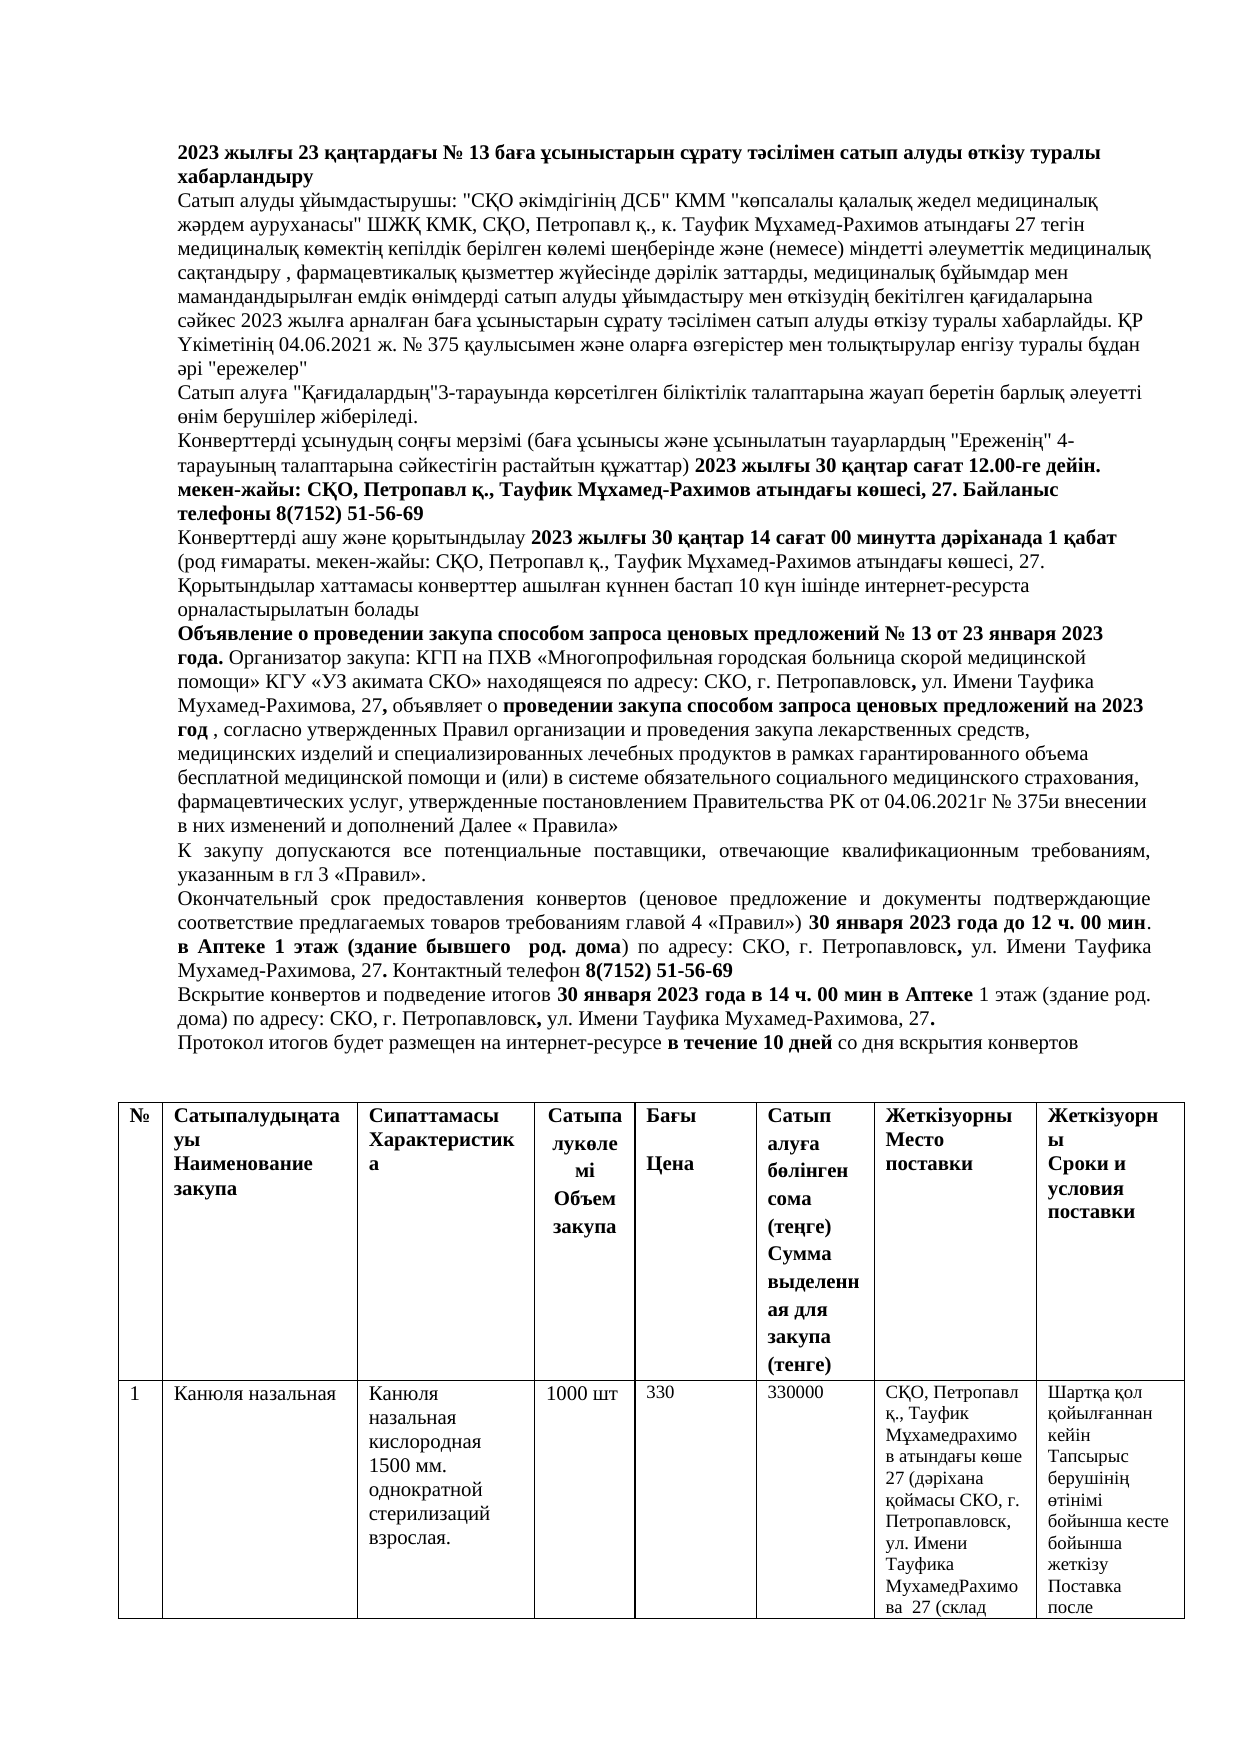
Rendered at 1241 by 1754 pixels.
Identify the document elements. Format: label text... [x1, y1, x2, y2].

table_header Сатып алуға бөлінген сома (теңге) Сумма выделенная для закупа (тенге) [757, 1103, 874, 1379]
table_cell 330 [636, 1381, 756, 1618]
text Қорытындылар хаттамасы конверттер ашылған күннен бастап 10 күн ішінде интернет-ресурста орналастырылатын болады Объявление о проведении закупа способом запроса ценовых предложений № 13 от 23 января 2023 года. Организатор закупа: КГП на ПХВ «Многопрофильная городская больница скорой медицинской помощи» КГУ «УЗ акимата СКО» находящеяся по адресу: СКО, г. Петропавловск, ул. Имени Тауфика Мухамед-Рахимова, 27, объявляет о проведении закупа способом запроса ценовых предложений на 2023 год , согласно утвержденных Правил организации и проведения закупа лекарственных средств, медицинских изделий и специализированных лечебных продуктов в рамках гарантированного объема бесплатной медицинской помощи и (или) в системе обязательного социального медицинского страхования, фармацевтических услуг, утвержденные постановлением Правительства РК от 04.06.2021г № 375и внесении в них изменений и дополнений Далее « Правила» [177, 573, 1152, 837]
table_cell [358, 1381, 534, 1618]
table_cell 1000 шт [535, 1381, 634, 1618]
text К закупу допускаются все потенциальные поставщики, отвечающие квалификационным требованиям, указанным в гл 3 «Правил». [177, 837, 1152, 886]
text Конверттерді ашу және қорытындылау 2023 жылғы 30 қаңтар 14 сағат 00 минутта дәріханада 1 қабат (род ғимараты. мекен-жайы: СҚО, Петропавл қ., Тауфик Мұхамед-Рахимов атындағы көшесі, 27. [177, 525, 1152, 573]
table_header Сатыпалукөлемі Объем закупа [535, 1103, 634, 1379]
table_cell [875, 1381, 1036, 1618]
table_cell 330000 [757, 1381, 874, 1618]
text Вскрытие конвертов и подведение итогов 30 января 2023 года в 14 ч. 00 мин в Аптеке 1 этаж (здание род. дома) по адресу: СКО, г. Петропавловск, ул. Имени Тауфика Мухамед-Рахимова, 27. [177, 982, 1152, 1030]
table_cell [1037, 1381, 1184, 1618]
text Окончательный срок предоставления конвертов (ценовое предложение и документы подтверждающие соответствие предлагаемых товаров требованиям главой 4 «Правил») 30 января 2023 года до 12 ч. 00 мин. в Аптеке 1 этаж (здание бывшего род. дома) по адресу: СКО, г. Петропавловск, ул. Имени Тауфика Мухамед-Рахимова, 27. Контактный телефон 8(7152) 51-56-69 [177, 886, 1152, 982]
text Протокол итогов будет размещен на интернет-ресурсе в течение 10 дней со дня вскрытия конвертов [177, 1030, 1152, 1054]
table_header Жеткізуорны Сроки и условия поставки [1037, 1103, 1184, 1379]
table_header № [119, 1103, 162, 1379]
table_header Бағы Цена [636, 1103, 756, 1379]
text Сатып алуға "Қағидалардың"3-тарауында көрсетілген біліктілік талаптарына жауап беретін барлық әлеуетті өнім берушілер жіберіледі. [177, 380, 1152, 428]
table_header Сатыпалудыңатауы Наименование закупа [163, 1103, 357, 1379]
text 2023 жылғы 23 қаңтардағы № 13 баға ұсыныстарын сұрату тәсілімен сатып алуды өткізу туралы хабарландыру Сатып алуды ұйымдастырушы: "СҚО әкімдігінің ДСБ" КММ "көпсалалы қалалық жедел медициналық жәрдем ауруханасы" ШЖҚ КМК, СҚО, Петропавл қ., к. Тауфик Мұхамед-Рахимов атындағы 27 тегін медициналық көмектің кепілдік берілген көлемі шеңберінде және (немесе) міндетті әлеуметтік медициналық сақтандыру , фармацевтикалық қызметтер жүйесінде дәрілік заттарды, медициналық бұйымдар мен мамандандырылған емдік өнімдерді сатып алуды ұйымдастыру мен өткізудің бекітілген қағидаларына сәйкес 2023 жылға арналған баға ұсыныстарын сұрату тәсілімен сатып алуды өткізу туралы хабарлайды. ҚР Үкіметінің 04.06.2021 ж. № 375 қаулысымен және оларға өзгерістер мен толықтырулар енгізу туралы бұдан әрі "ережелер" [177, 140, 1152, 380]
table_header Жеткізуорны Место поставки [875, 1103, 1036, 1379]
table_cell Канюля назальная [163, 1381, 357, 1618]
table_cell 1 [119, 1381, 162, 1618]
text Конверттерді ұсынудың соңғы мерзімі (баға ұсынысы және ұсынылатын тауарлардың "Ереженің" 4-тарауының талаптарына сәйкестігін растайтын құжаттар) 2023 жылғы 30 қаңтар сағат 12.00-ге дейін. мекен-жайы: СҚО, Петропавл қ., Тауфик Мұхамед-Рахимов атындағы көшесі, 27. Байланыс телефоны 8(7152) 51-56-69 [177, 428, 1152, 525]
table_header Сипаттамасы Характеристика [358, 1103, 534, 1379]
